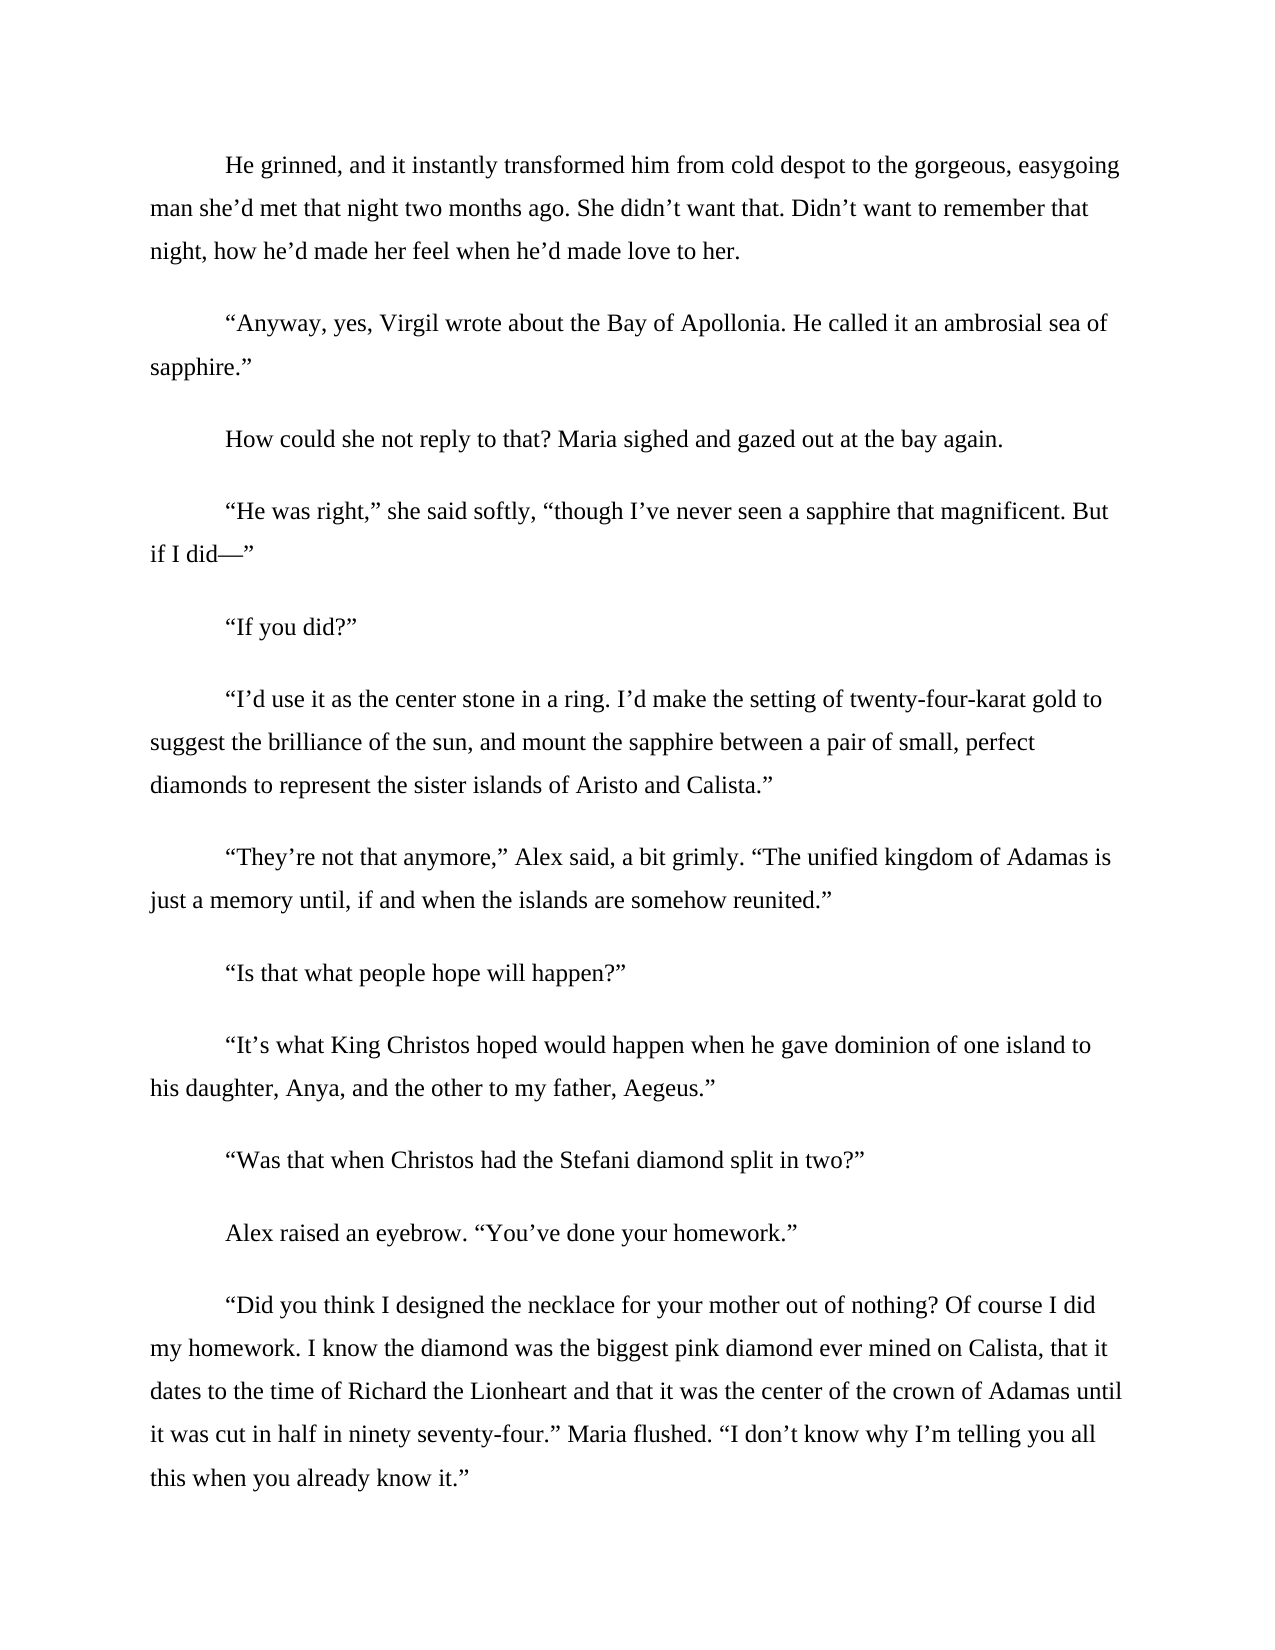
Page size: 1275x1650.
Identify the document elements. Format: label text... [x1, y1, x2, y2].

text “It’s what King Christos hoped would happen when he gave dominion of one island to his daughter, Anya, and the other to my father, Aegeus.” [150, 1030, 1125, 1102]
text He grinned, and it instantly transformed him from cold despot to the gorgeous, easygoing man she’d met that night two months ago. She didn’t want that. Didn’t want to remember that night, how he’d made her feel when he’d made love to her. [150, 150, 1125, 265]
text “If you did?” [150, 612, 1125, 640]
text “They’re not that anymore,” Alex said, a bit grimly. “The unified kingdom of Adamas is just a memory until, if and when the islands are somehow reunited.” [150, 842, 1125, 914]
text “He was right,” she said softly, “though I’ve never seen a sapphire that magnificent. But if I did—” [150, 496, 1125, 568]
text Alex raised an eyebrow. “You’ve done your homework.” [150, 1218, 1125, 1247]
text “Was that when Christos had the Stefani diamond split in two?” [150, 1146, 1125, 1174]
text “I’d use it as the center stone in a ring. I’d make the setting of twenty-four-karat gold to suggest the brilliance of the sun, and mount the sapphire between a pair of small, perfect diamonds to represent the sister islands of Aristo and Calista.” [150, 684, 1125, 799]
text “Anyway, yes, Virgil wrote about the Bay of Apollonia. He called it an ambrosial sea of sapphire.” [150, 308, 1125, 380]
text “Did you think I designed the necklace for your mother out of nothing? Of course I did my homework. I know the diamond was the biggest pink diamond ever mined on Calista, that it dates to the time of Richard the Lionheart and that it was the center of the crown of Adamas until it was cut in half in ninety seventy-four.” Maria flushed. “I don’t know why I’m telling you all this when you already know it.” [150, 1290, 1125, 1491]
text “Is that what people hope will happen?” [150, 958, 1125, 987]
text How could she not reply to that? Maria sighed and gazed out at the bay again. [150, 424, 1125, 453]
